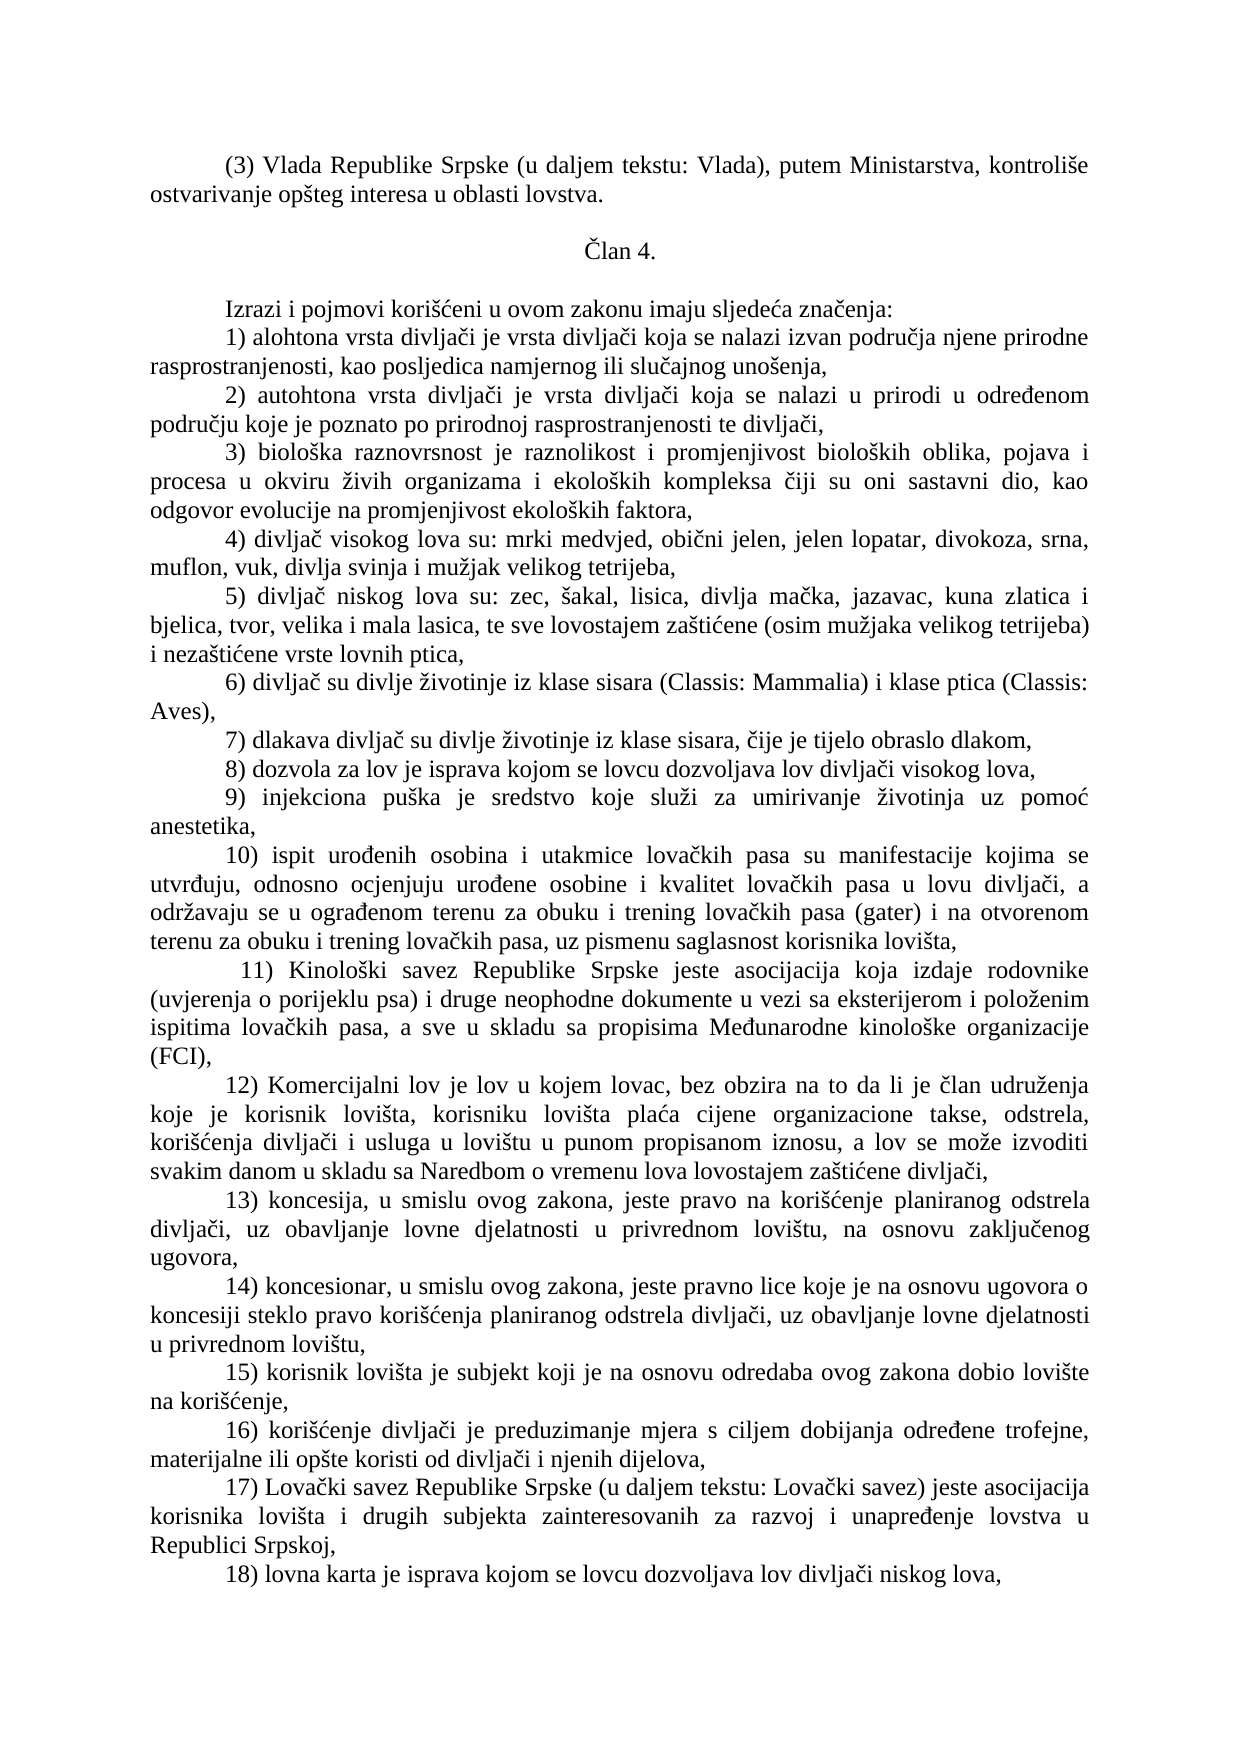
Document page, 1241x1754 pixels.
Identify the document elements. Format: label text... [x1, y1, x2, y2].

text 5) divljač niskog lova su: zec, šakal, lisica, divlja mačka, jazavac, kuna zlatica i bjelica, tvor, velika i mala lasica, te sve lovostajem zaštićene (osim mužjaka velikog tetrijeba) i nezaštićene vrste lovnih ptica, [150, 581, 1090, 667]
text 8) dozvola za lov je isprava kojom se lovcu dozvoljava lov divljači visokog lova, [150, 754, 1090, 782]
text 18) lovna karta je isprava kojom se lovcu dozvoljava lov divljači niskog lova, [150, 1559, 1090, 1587]
text 11) Kinološki savez Republike Srpske jeste asocijacija koja izdaje rodovnike (uvjerenja o porijeklu psa) i druge neophodne dokumente u vezi sa eksterijerom i položenim ispitima lovačkih pasa, a sve u skladu sa propisima Međunarodne kinološke organizacije (FCI), [150, 955, 1090, 1070]
text 15) korisnik lovišta je subjekt koji je na osnovu odredaba ovog zakona dobio lovište na korišćenje, [150, 1357, 1090, 1415]
text 3) biološka raznovrsnost je raznolikost i promjenjivost bioloških oblika, pojava i procesa u okviru živih organizama i ekoloških kompleksa čiji su oni sastavni dio, kao odgovor evolucije na promjenjivost ekoloških faktora, [150, 437, 1090, 524]
text (3) Vlada Republike Srpske (u daljem tekstu: Vlada), putem Ministarstva, kontroliše ostvarivanje opšteg interesa u oblasti lovstva. [150, 150, 1090, 207]
text 17) Lovački savez Republike Srpske (u daljem tekstu: Lovački savez) jeste asocijacija korisnika lovišta i drugih subjekta zainteresovanih za razvoj i unapređenje lovstva u Republici Srpskoj, [150, 1472, 1090, 1559]
text Član 4. [150, 236, 1090, 265]
text 14) koncesionar, u smislu ovog zakona, jeste pravno lice koje je na osnovu ugovora o koncesiji steklo pravo korišćenja planiranog odstrela divljači, uz obavljanje lovne djelatnosti u privrednom lovištu, [150, 1271, 1090, 1357]
text 12) Komercijalni lov je lov u kojem lovac, bez obzira na to da li je član udruženja koje je korisnik lovišta, korisniku lovišta plaća cijene organizacione takse, odstrela, korišćenja divljači i usluga u lovištu u punom propisanom iznosu, a lov se može izvoditi svakim danom u skladu sa Naredbom o vremenu lova lovostajem zaštićene divljači, [150, 1070, 1090, 1185]
text 2) autohtona vrsta divljači je vrsta divljači koja se nalazi u prirodi u određenom području koje je poznato po prirodnoj rasprostranjenosti te divljači, [150, 380, 1090, 437]
text 10) ispit urođenih osobina i utakmice lovačkih pasa su manifestacije kojima se utvrđuju, odnosno ocjenjuju urođene osobine i kvalitet lovačkih pasa u lovu divljači, a održavaju se u ograđenom terenu za obuku i trening lovačkih pasa (gater) i na otvorenom terenu za obuku i trening lovačkih pasa, uz pismenu saglasnost korisnika lovišta, [150, 840, 1090, 955]
text 13) koncesija, u smislu ovog zakona, jeste pravo na korišćenje planiranog odstrela divljači, uz obavljanje lovne djelatnosti u privrednom lovištu, na osnovu zaključenog ugovora, [150, 1185, 1090, 1271]
text 6) divljač su divlje životinje iz klase sisara (Classis: Mammalia) i klase ptica (Classis: Aves), [150, 667, 1090, 725]
text 9) injekciona puška je sredstvo koje služi za umirivanje životinja uz pomoć anestetika, [150, 782, 1090, 840]
text 16) korišćenje divljači je preduzimanje mjera s ciljem dobijanja određene trofejne, materijalne ili opšte koristi od divljači i njenih dijelova, [150, 1415, 1090, 1472]
text Izrazi i pojmovi korišćeni u ovom zakonu imaju sljedeća značenja: [150, 294, 1090, 322]
text 1) alohtona vrsta divljači je vrsta divljači koja se nalazi izvan područja njene prirodne rasprostranjenosti, kao posljedica namjernog ili slučajnog unošenja, [150, 322, 1090, 380]
text 4) divljač visokog lova su: mrki medvjed, obični jelen, jelen lopatar, divokoza, srna, muflon, vuk, divlja svinja i mužjak velikog tetrijeba, [150, 524, 1090, 581]
text 7) dlakava divljač su divlje životinje iz klase sisara, čije je tijelo obraslo dlakom, [150, 725, 1090, 754]
